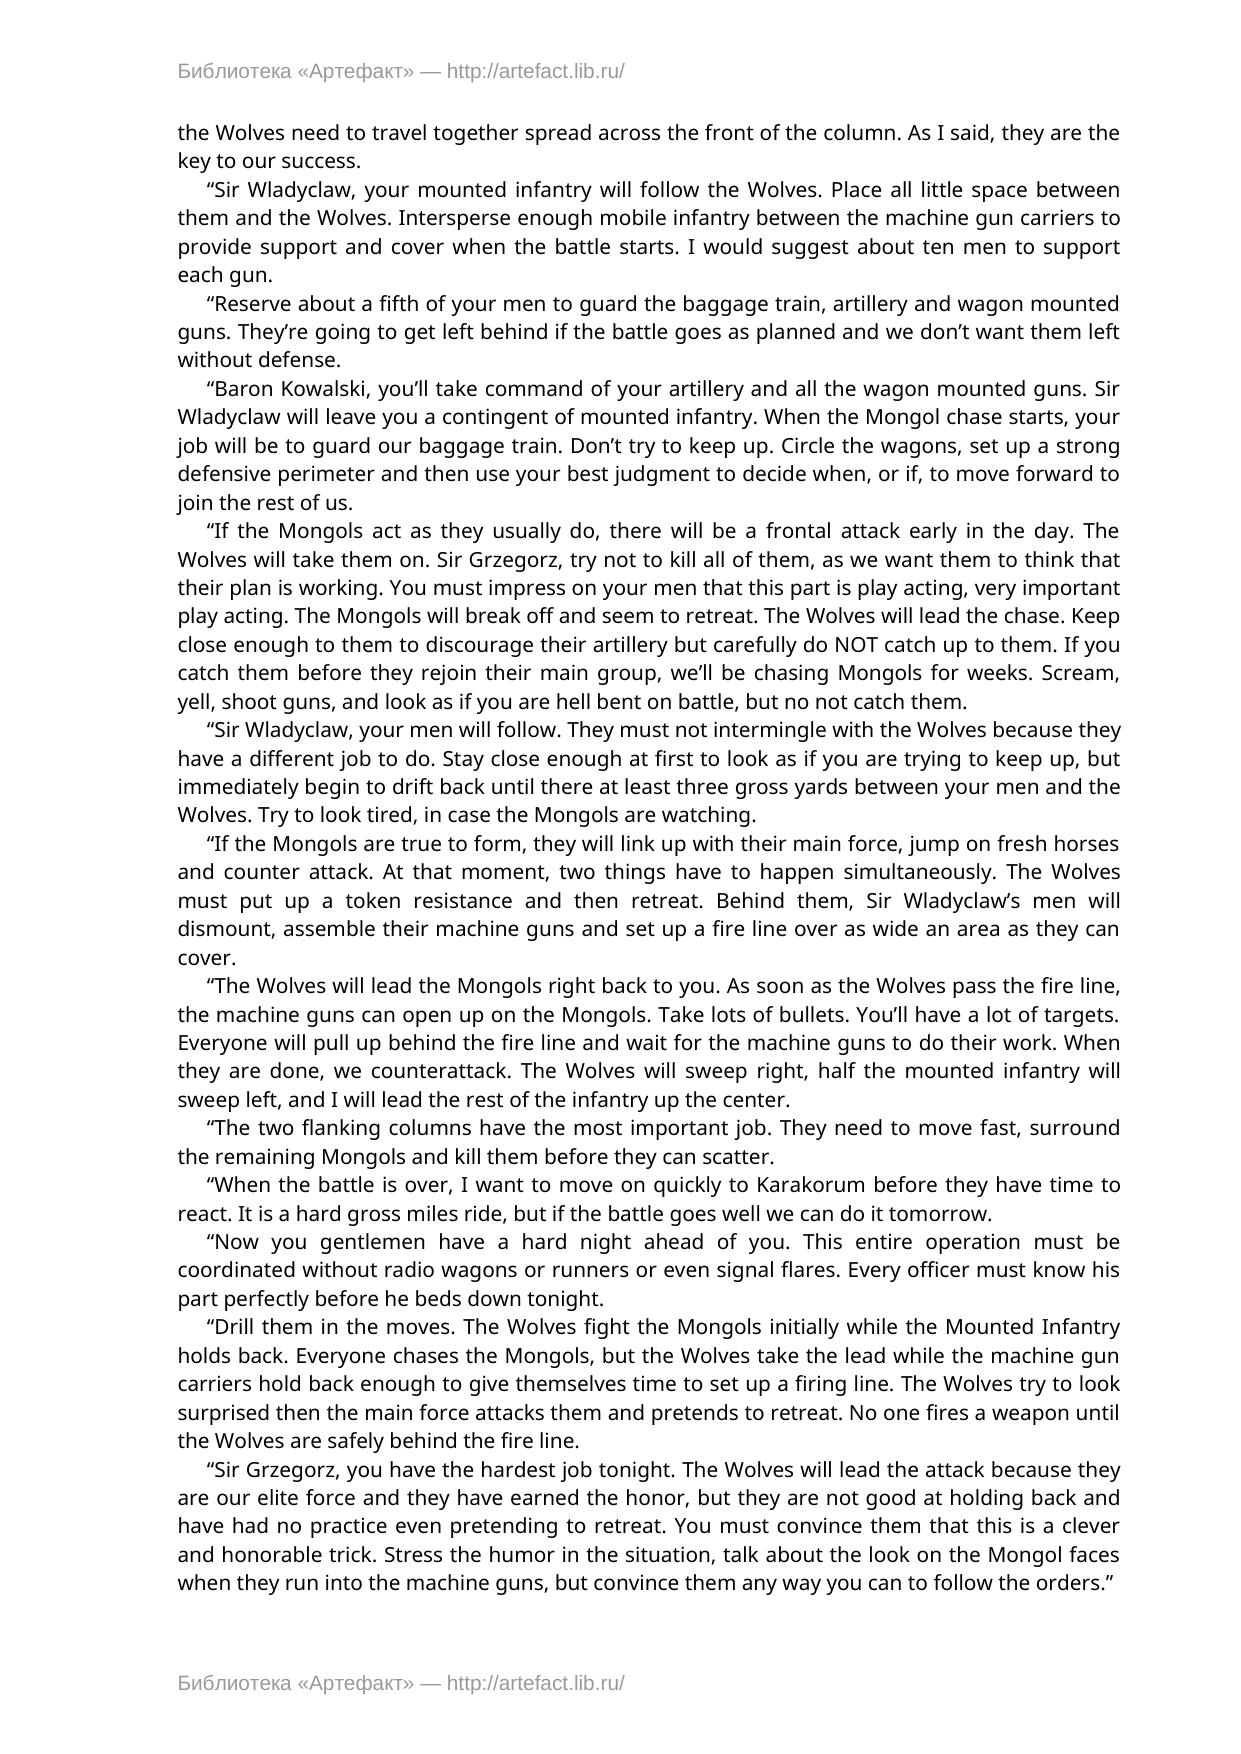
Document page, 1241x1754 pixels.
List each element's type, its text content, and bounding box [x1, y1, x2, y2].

text “The Wolves will lead the Mongols right back to you. As soon as the Wolves pass the fire line, the machine guns can open up on the Mongols. Take lots of bullets. You’ll have a lot of targets. Everyone will pull up behind the fire line and wait for the machine guns to do their work. When they are done, we counterattack. The Wolves will sweep right, half the mounted infantry will sweep left, and I will lead the rest of the infantry up the center. [177, 971, 1122, 1113]
text “If the Mongols act as they usually do, there will be a frontal attack early in the day. The Wolves will take them on. Sir Grzegorz, try not to kill all of them, as we want them to think that their plan is working. You must impress on your men that this part is play acting, very important play acting. The Mongols will break off and seem to retreat. The Wolves will lead the chase. Keep close enough to them to discourage their artillery but carefully do NOT catch up to them. If you catch them before they rejoin their main group, we’ll be chasing Mongols for weeks. Scream, yell, shoot guns, and look as if you are hell bent on battle, but no not catch them. [177, 516, 1122, 715]
text “Sir Wladyclaw, your mounted infantry will follow the Wolves. Place all little space between them and the Wolves. Intersperse enough mobile infantry between the machine gun carriers to provide support and cover when the battle starts. I would suggest about ten men to support each gun. [177, 175, 1122, 289]
text “Now you gentlemen have a hard night ahead of you. This entire operation must be coordinated without radio wagons or runners or even signal flares. Every officer must know his part perfectly before he beds down tonight. [177, 1227, 1122, 1312]
text “If the Mongols are true to form, they will link up with their main force, jump on fresh horses and counter attack. At that moment, two things have to happen simultaneously. The Wolves must put up a token resistance and then retreat. Behind them, Sir Wladyclaw’s men will dismount, assemble their machine guns and set up a fire line over as wide an area as they can cover. [177, 829, 1122, 971]
text “Sir Grzegorz, you have the hardest job tonight. The Wolves will lead the attack because they are our elite force and they have earned the honor, but they are not good at holding back and have had no practice even pretending to retreat. You must convince them that this is a clever and honorable trick. Stress the humor in the situation, talk about the look on the Mongol faces when they run into the machine guns, but convince them any way you can to follow the orders.” [177, 1455, 1122, 1597]
text “Sir Wladyclaw, your men will follow. They must not intermingle with the Wolves because they have a different job to do. Stay close enough at first to look as if you are trying to keep up, but immediately begin to drift back until there at least three gross yards between your men and the Wolves. Try to look tired, in case the Mongols are watching. [177, 715, 1122, 829]
text “When the battle is over, I want to move on quickly to Karakorum before they have time to react. It is a hard gross miles ride, but if the battle goes well we can do it tomorrow. [177, 1170, 1122, 1227]
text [177, 118, 1122, 175]
text “Drill them in the moves. The Wolves fight the Mongols initially while the Mounted Infantry holds back. Everyone chases the Mongols, but the Wolves take the lead while the machine gun carriers hold back enough to give themselves time to set up a firing line. The Wolves try to look surprised then the main force attacks them and pretends to retreat. No one fires a weapon until the Wolves are safely behind the fire line. [177, 1312, 1122, 1455]
text “Baron Kowalski, you’ll take command of your artillery and all the wagon mounted guns. Sir Wladyclaw will leave you a contingent of mounted infantry. When the Mongol chase starts, your job will be to guard our baggage train. Don’t try to keep up. Circle the wagons, set up a strong defensive perimeter and then use your best judgment to decide when, or if, to move forward to join the rest of us. [177, 374, 1122, 516]
text “Reserve about a fifth of your men to guard the baggage train, artillery and wagon mounted guns. They’re going to get left behind if the battle goes as planned and we don’t want them left without defense. [177, 289, 1122, 374]
text “The two flanking columns have the most important job. They need to move fast, surround the remaining Mongols and kill them before they can scatter. [177, 1113, 1122, 1170]
